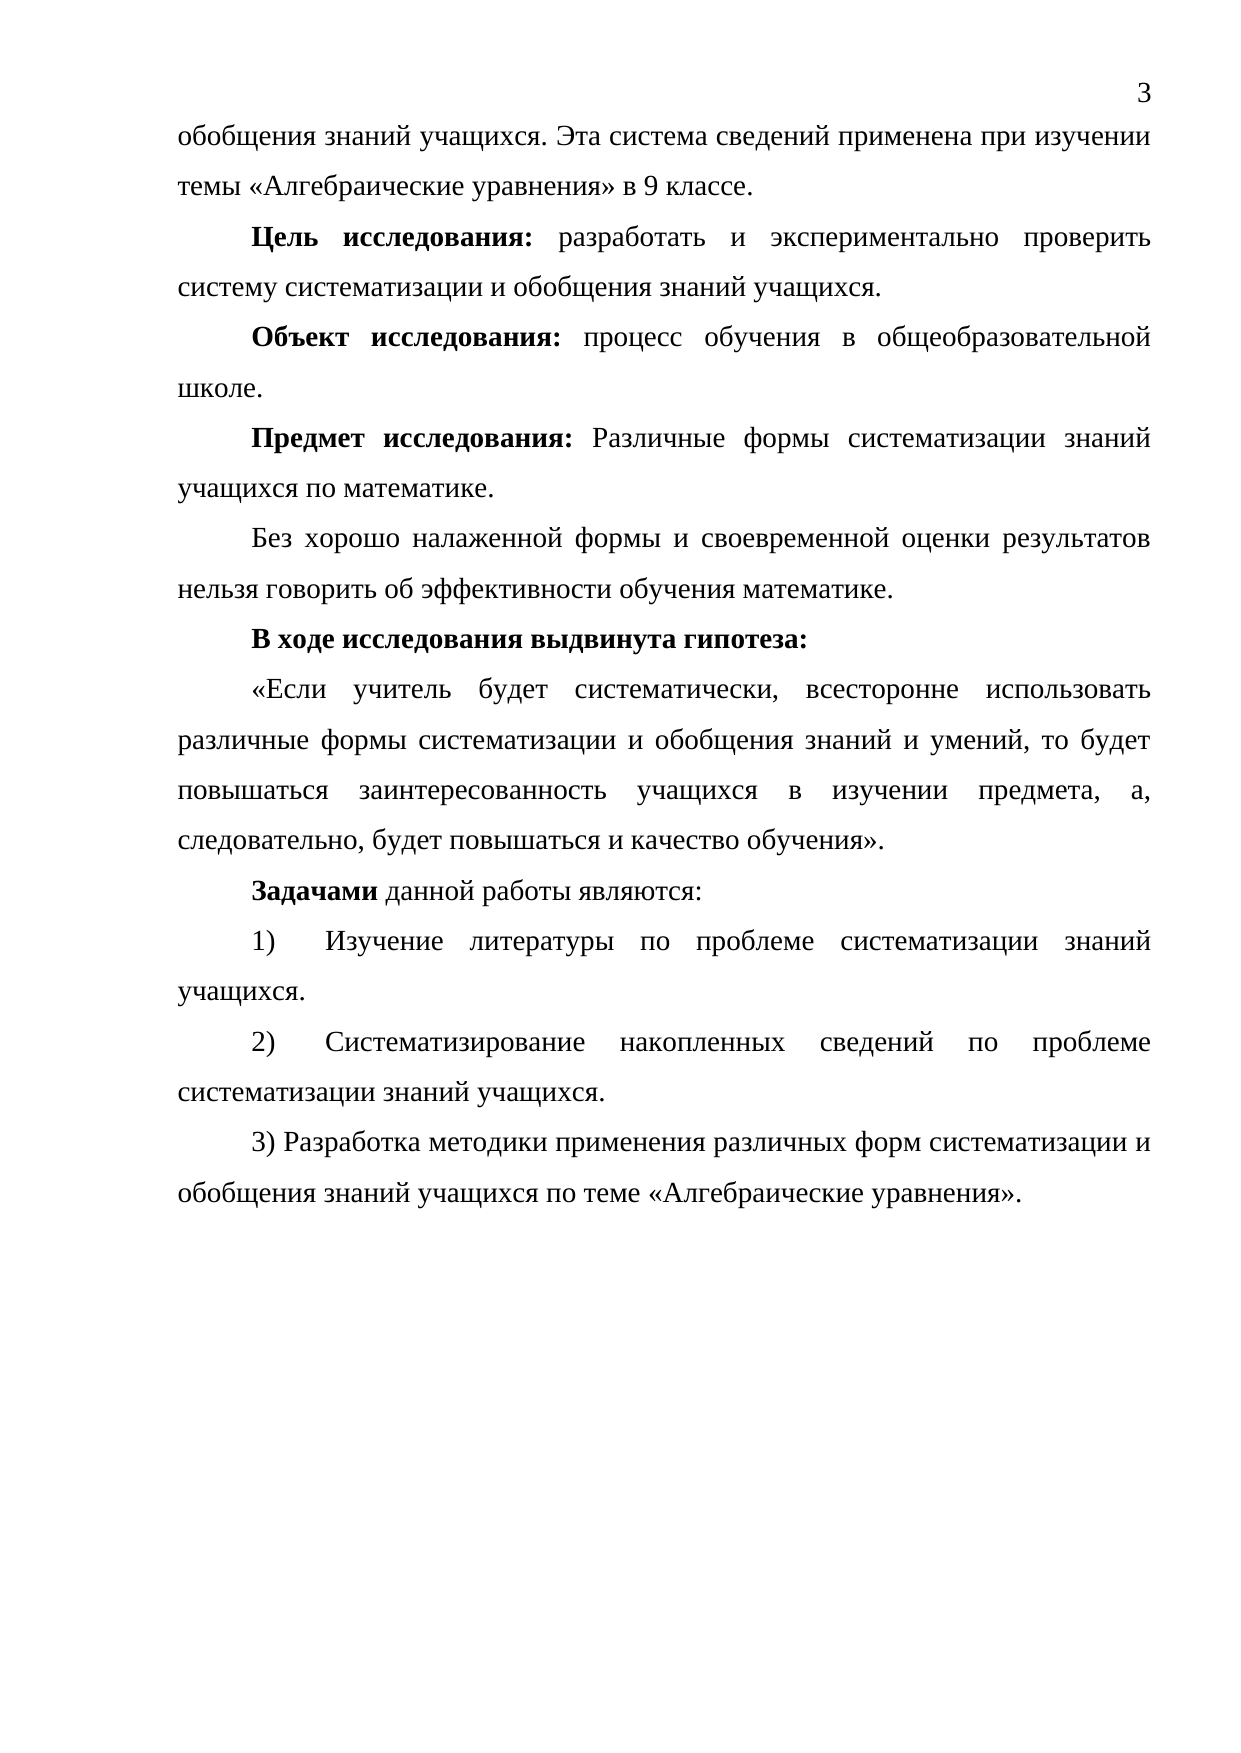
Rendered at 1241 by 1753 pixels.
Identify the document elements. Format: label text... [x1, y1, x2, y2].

text В ходе исследования выдвинута гипотеза: [177, 621, 1152, 655]
text Без хорошо налаженной формы и своевременной оценки результатов нельзя говорить об эффективности обучения математике. [177, 521, 1152, 604]
text Задачами данной работы являются: [177, 873, 1152, 906]
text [177, 118, 1152, 202]
list Изучение литературы по проблеме систематизации знаний учащихся. [177, 923, 1152, 1007]
text «Если учитель будет систематически, всесторонне использовать различные формы систематизации и обобщения знаний и умений, то будет повышаться заинтересованность учащихся в изучении предмета, а, следовательно, будет повышаться и качество обучения». [177, 672, 1152, 856]
list Систематизирование накопленных сведений по проблеме систематизации знаний учащихся. [177, 1024, 1152, 1108]
text Цель исследования: разработать и экспериментально проверить систему систематизации и обобщения знаний учащихся. [177, 219, 1152, 303]
text Предмет исследования: Различные формы систематизации знаний учащихся по математике. [177, 420, 1152, 504]
text Объект исследования: процесс обучения в общеобразовательной школе. [177, 319, 1152, 403]
text 3) Разработка методики применения различных форм систематизации и обобщения знаний учащихся по теме «Алгебраические уравнения». [177, 1124, 1152, 1208]
